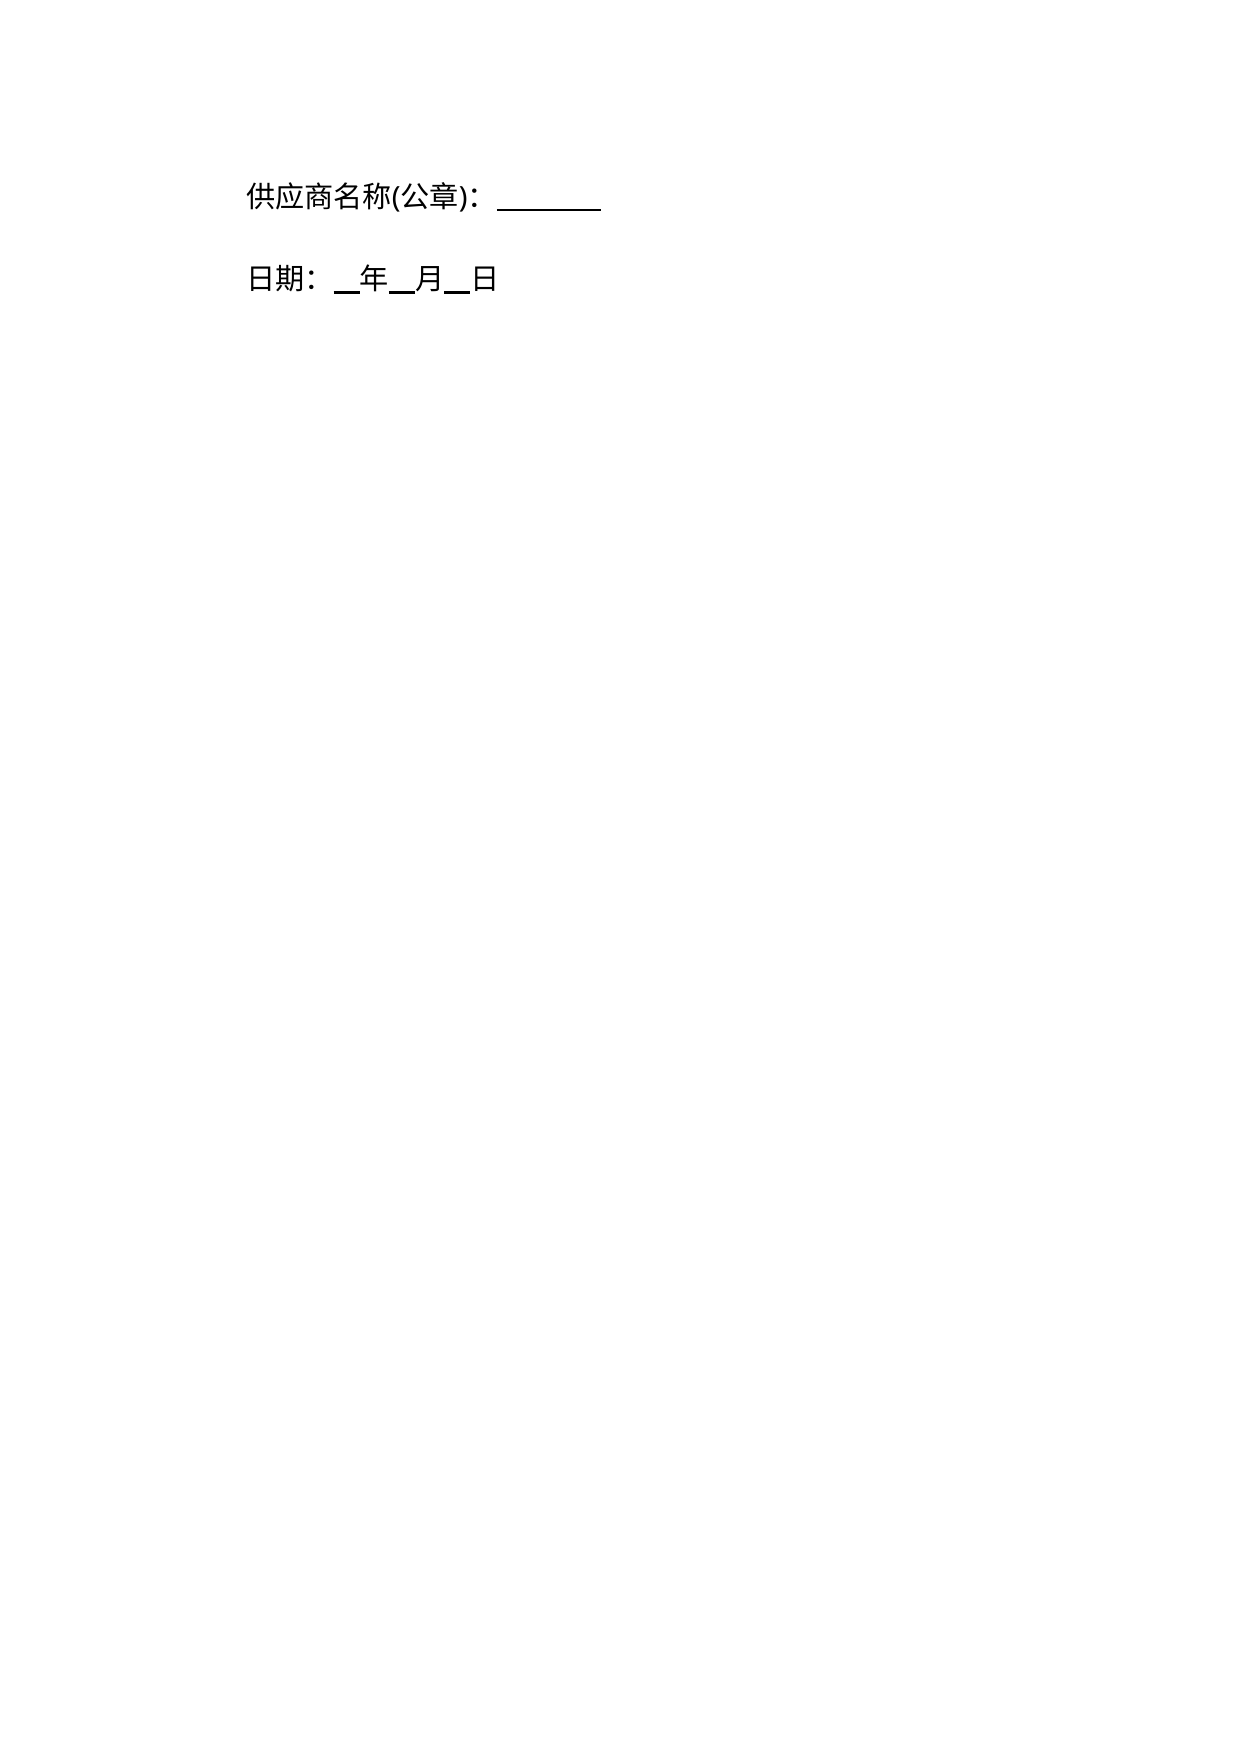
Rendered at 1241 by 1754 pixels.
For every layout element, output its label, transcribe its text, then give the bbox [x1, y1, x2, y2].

text 日期： 年 月 日 [187, 244, 1053, 309]
text 供应商名称(公章)： [187, 162, 1053, 227]
